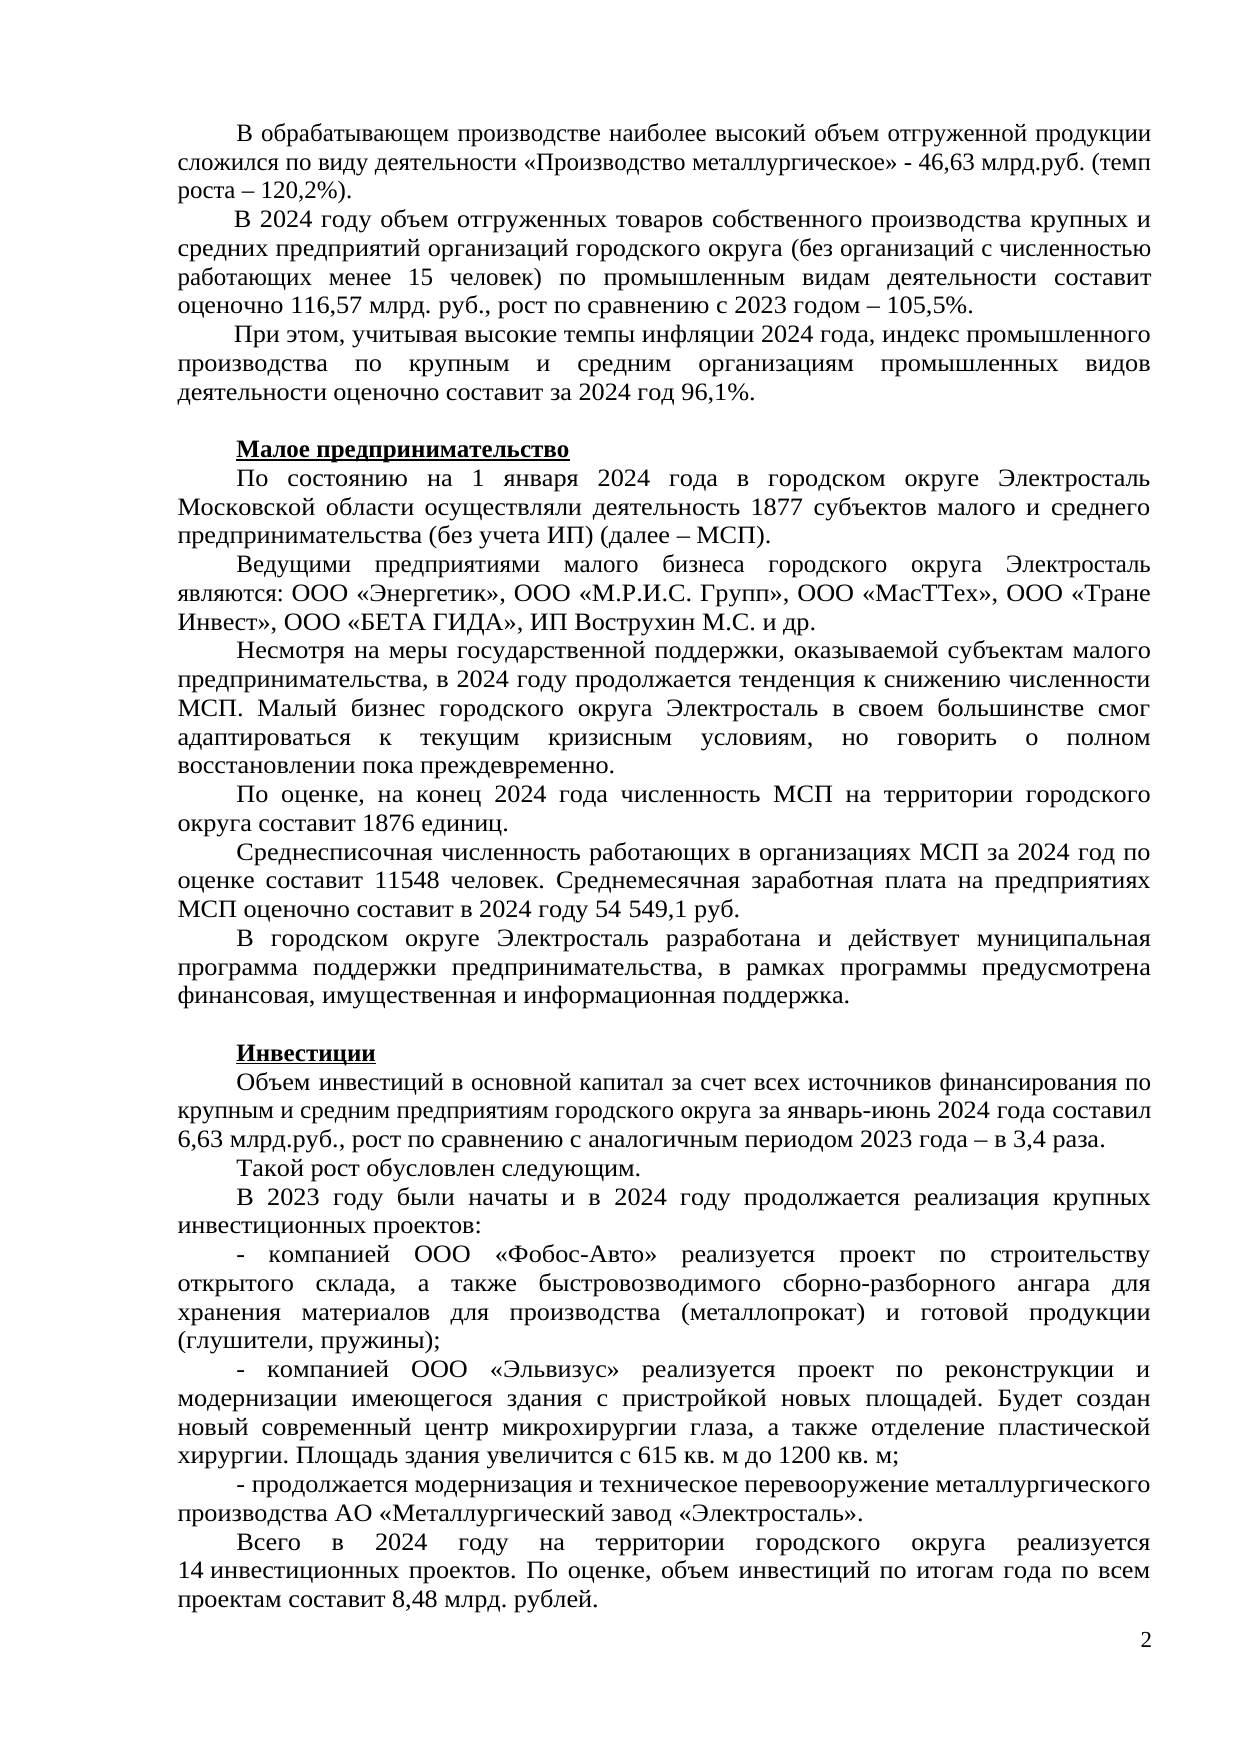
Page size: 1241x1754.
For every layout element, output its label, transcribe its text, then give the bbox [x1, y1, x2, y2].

text По оценке, на конец 2024 года численность МСП на территории городского округа составит 1876 единиц. [177, 779, 1152, 837]
text Среднесписочная численность работающих в организациях МСП за 2024 год по оценке составит 11548 человек. Среднемесячная заработная плата на предприятиях МСП оценочно составит в 2024 году 54 549,1 руб. [177, 837, 1152, 923]
text - компанией ООО «Эльвизус» реализуется проект по реконструкции и модернизации имеющегося здания с пристройкой новых площадей. Будет создан новый современный центр микрохирургии глаза, а также отделение пластической хирургии. Площадь здания увеличится с 615 кв. м до 1200 кв. м; [177, 1354, 1152, 1469]
text Малое предпринимательство [177, 434, 1152, 463]
text Такой рост обусловлен следующим. [177, 1153, 1152, 1182]
text Ведущими предприятиями малого бизнеса городского округа Электросталь являются: ООО «Энергетик», ООО «М.Р.И.С. Групп», ООО «МасТТех», ООО «Тране Инвест», ООО «БЕТА ГИДА», ИП Вострухин М.С. и др. [177, 549, 1152, 636]
text Объем инвестиций в основной капитал за счет всех источников финансирования по крупным и средним предприятиям городского округа за январь-июнь 2024 года составил 6,63 млрд.руб., рост по сравнению с аналогичным периодом 2023 года – в 3,4 раза. [177, 1067, 1152, 1153]
text В 2024 году объем отгруженных товаров собственного производства крупных и средних предприятий организаций городского округа (без организаций с численностью работающих менее 15 человек) по промышленным видам деятельности составит оценочно 116,57 млрд. руб., рост по сравнению с 2023 годом – 105,5%. [177, 204, 1152, 319]
text В 2023 году были начаты и в 2024 году продолжается реализация крупных инвестиционных проектов: [177, 1182, 1152, 1239]
text - компанией ООО «Фобос-Авто» реализуется проект по строительству открытого склада, а также быстровозводимого сборно-разборного ангара для хранения материалов для производства (металлопрокат) и готовой продукции (глушители, пружины); [177, 1239, 1152, 1354]
text В обрабатывающем производстве наиболее высокий объем отгруженной продукции сложился по виду деятельности «Производство металлургическое» - 46,63 млрд.руб. (темп роста – 120,2%). [177, 118, 1152, 204]
text В городском округе Электросталь разработана и действует муниципальная программа поддержки предпринимательства, в рамках программы предусмотрена финансовая, имущественная и информационная поддержка. [177, 923, 1152, 1009]
text Инвестиции [177, 1038, 1152, 1067]
text При этом, учитывая высокие темпы инфляции 2024 года, индекс промышленного производства по крупным и средним организациям промышленных видов деятельности оценочно составит за 2024 год 96,1%. [177, 319, 1152, 406]
text По состоянию на 1 января 2024 года в городском округе Электросталь Московской области осуществляли деятельность 1877 субъектов малого и среднего предпринимательства (без учета ИП) (далее – МСП). [177, 463, 1152, 549]
text Всего в 2024 году на территории городского округа реализуется 14 инвестиционных проектов. По оценке, объем инвестиций по итогам года по всем проектам составит 8,48 млрд. рублей. [177, 1527, 1152, 1613]
text Несмотря на меры государственной поддержки, оказываемой субъектам малого предпринимательства, в 2024 году продолжается тенденция к снижению численности МСП. Малый бизнес городского округа Электросталь в своем большинстве смог адаптироваться к текущим кризисным условиям, но говорить о полном восстановлении пока преждевременно. [177, 636, 1152, 779]
text - продолжается модернизация и техническое перевооружение металлургического производства АО «Металлургический завод «Электросталь». [177, 1469, 1152, 1527]
